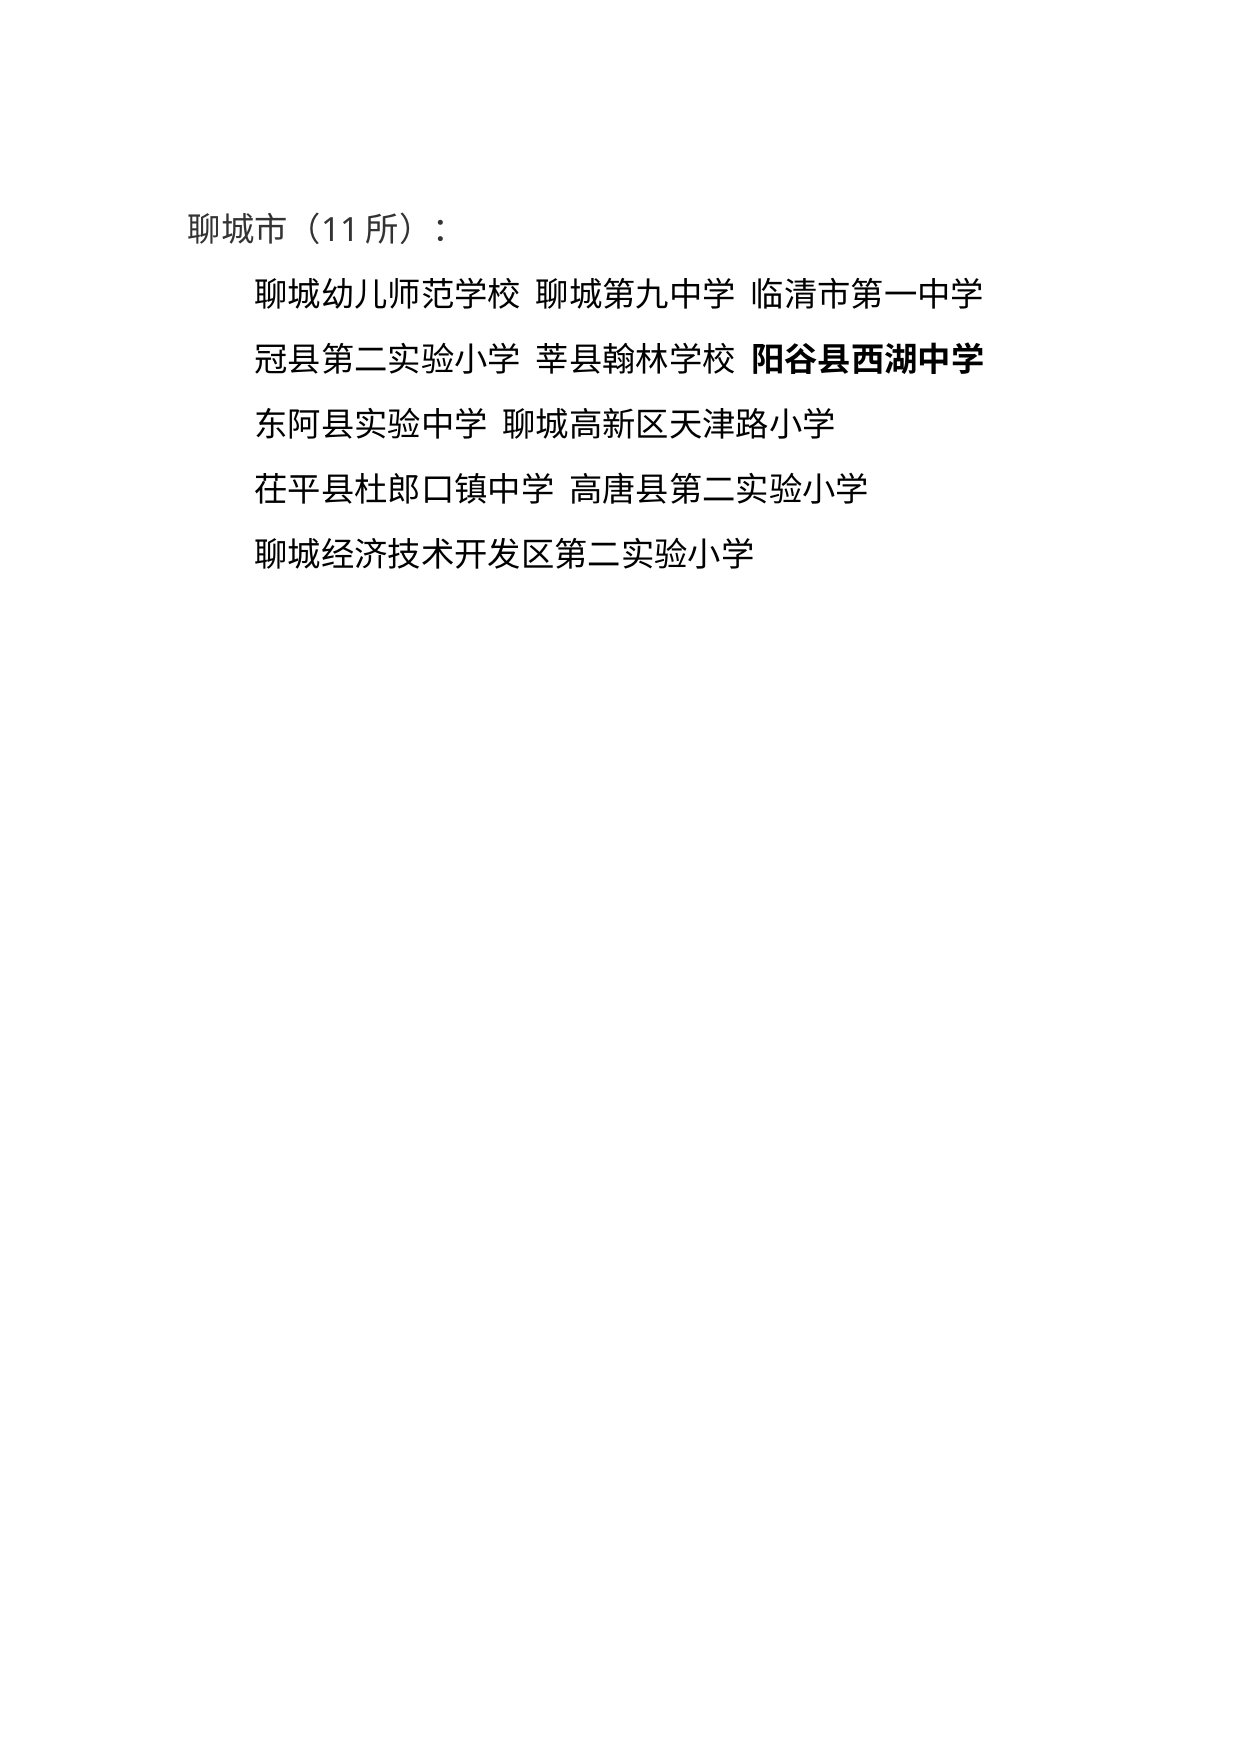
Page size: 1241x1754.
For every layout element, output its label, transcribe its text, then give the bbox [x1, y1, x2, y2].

text 冠县第二实验小学 莘县翰林学校 阳谷县西湖中学 [187, 324, 1053, 389]
text 茌平县杜郎口镇中学 高唐县第二实验小学 [187, 454, 1053, 519]
text 聊城市（11所）： [187, 194, 1053, 259]
text 东阿县实验中学 聊城高新区天津路小学 [187, 389, 1053, 454]
text 聊城经济技术开发区第二实验小学 [187, 519, 1053, 584]
text 聊城幼儿师范学校 聊城第九中学 临清市第一中学 [187, 259, 1053, 324]
